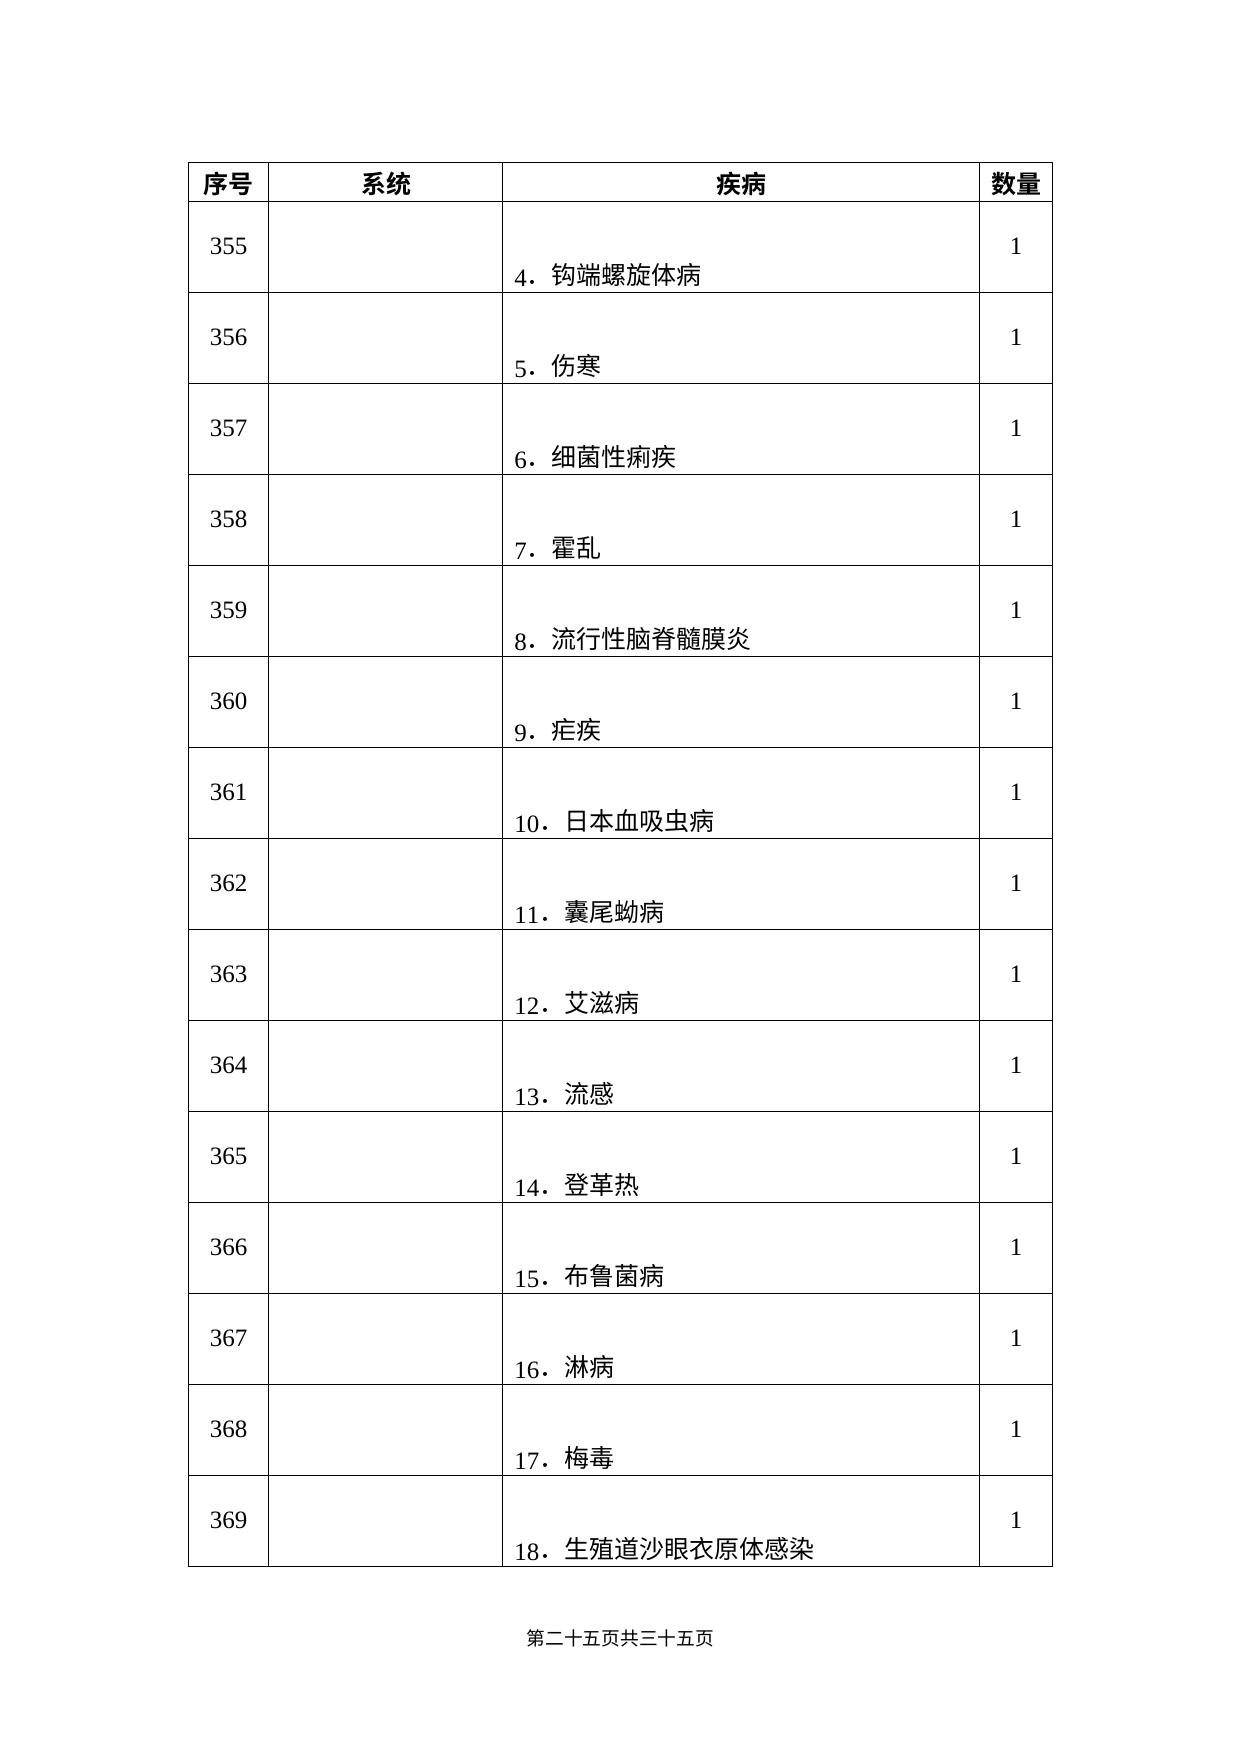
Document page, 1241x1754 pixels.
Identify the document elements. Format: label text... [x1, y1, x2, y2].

table_cell 1 [980, 202, 1052, 292]
table_cell [269, 293, 502, 383]
table_cell 1 [980, 293, 1052, 383]
table_header 疾病 [503, 163, 979, 201]
table_cell 358 [189, 475, 268, 565]
table_cell 18．生殖道沙眼衣原体感染 [503, 1476, 979, 1566]
table_cell 14．登革热 [503, 1112, 979, 1202]
table_cell 364 [189, 1021, 268, 1111]
table_cell [269, 1294, 502, 1384]
table_cell [269, 384, 502, 474]
table_cell 369 [189, 1476, 268, 1566]
table_cell 1 [980, 475, 1052, 565]
table_cell 1 [980, 566, 1052, 656]
table_cell [269, 1385, 502, 1475]
table_cell 15．布鲁菌病 [503, 1203, 979, 1293]
table_cell 1 [980, 839, 1052, 929]
table_cell 361 [189, 748, 268, 838]
table_cell [269, 657, 502, 747]
table_cell 1 [980, 1203, 1052, 1293]
table_cell [269, 1021, 502, 1111]
table_cell 1 [980, 1112, 1052, 1202]
table_cell [269, 839, 502, 929]
table_cell 1 [980, 748, 1052, 838]
table_cell 4．钩端螺旋体病 [503, 202, 979, 292]
table_cell 359 [189, 566, 268, 656]
table_cell [269, 930, 502, 1020]
table_cell 366 [189, 1203, 268, 1293]
table_cell 362 [189, 839, 268, 929]
table_cell 1 [980, 930, 1052, 1020]
table_cell [269, 1203, 502, 1293]
table_cell 1 [980, 384, 1052, 474]
table_cell 7．霍乱 [503, 475, 979, 565]
table_cell 365 [189, 1112, 268, 1202]
table_cell 8．流行性脑脊髓膜炎 [503, 566, 979, 656]
table_cell [269, 475, 502, 565]
table_cell 1 [980, 1476, 1052, 1566]
table_cell 357 [189, 384, 268, 474]
table_cell 1 [980, 1021, 1052, 1111]
table_cell 360 [189, 657, 268, 747]
table_cell [269, 566, 502, 656]
table_cell 355 [189, 202, 268, 292]
table_cell 1 [980, 1294, 1052, 1384]
table_header 系统 [269, 163, 502, 201]
table_cell [269, 1476, 502, 1566]
table_cell 6．细菌性痢疾 [503, 384, 979, 474]
table_cell 12．艾滋病 [503, 930, 979, 1020]
table_cell 367 [189, 1294, 268, 1384]
table_cell 363 [189, 930, 268, 1020]
table_header 序号 [189, 163, 268, 201]
table_cell 10．日本血吸虫病 [503, 748, 979, 838]
table_cell 16．淋病 [503, 1294, 979, 1384]
table_cell 9．疟疾 [503, 657, 979, 747]
table_cell 368 [189, 1385, 268, 1475]
table_cell 1 [980, 657, 1052, 747]
table_cell 356 [189, 293, 268, 383]
table_cell [269, 202, 502, 292]
table_cell [269, 1112, 502, 1202]
table_cell 5．伤寒 [503, 293, 979, 383]
table_header 数量 [980, 163, 1052, 201]
table_cell 17．梅毒 [503, 1385, 979, 1475]
table_cell 1 [980, 1385, 1052, 1475]
table_cell 13．流感 [503, 1021, 979, 1111]
table_cell [269, 748, 502, 838]
table_cell 11．囊尾蚴病 [503, 839, 979, 929]
